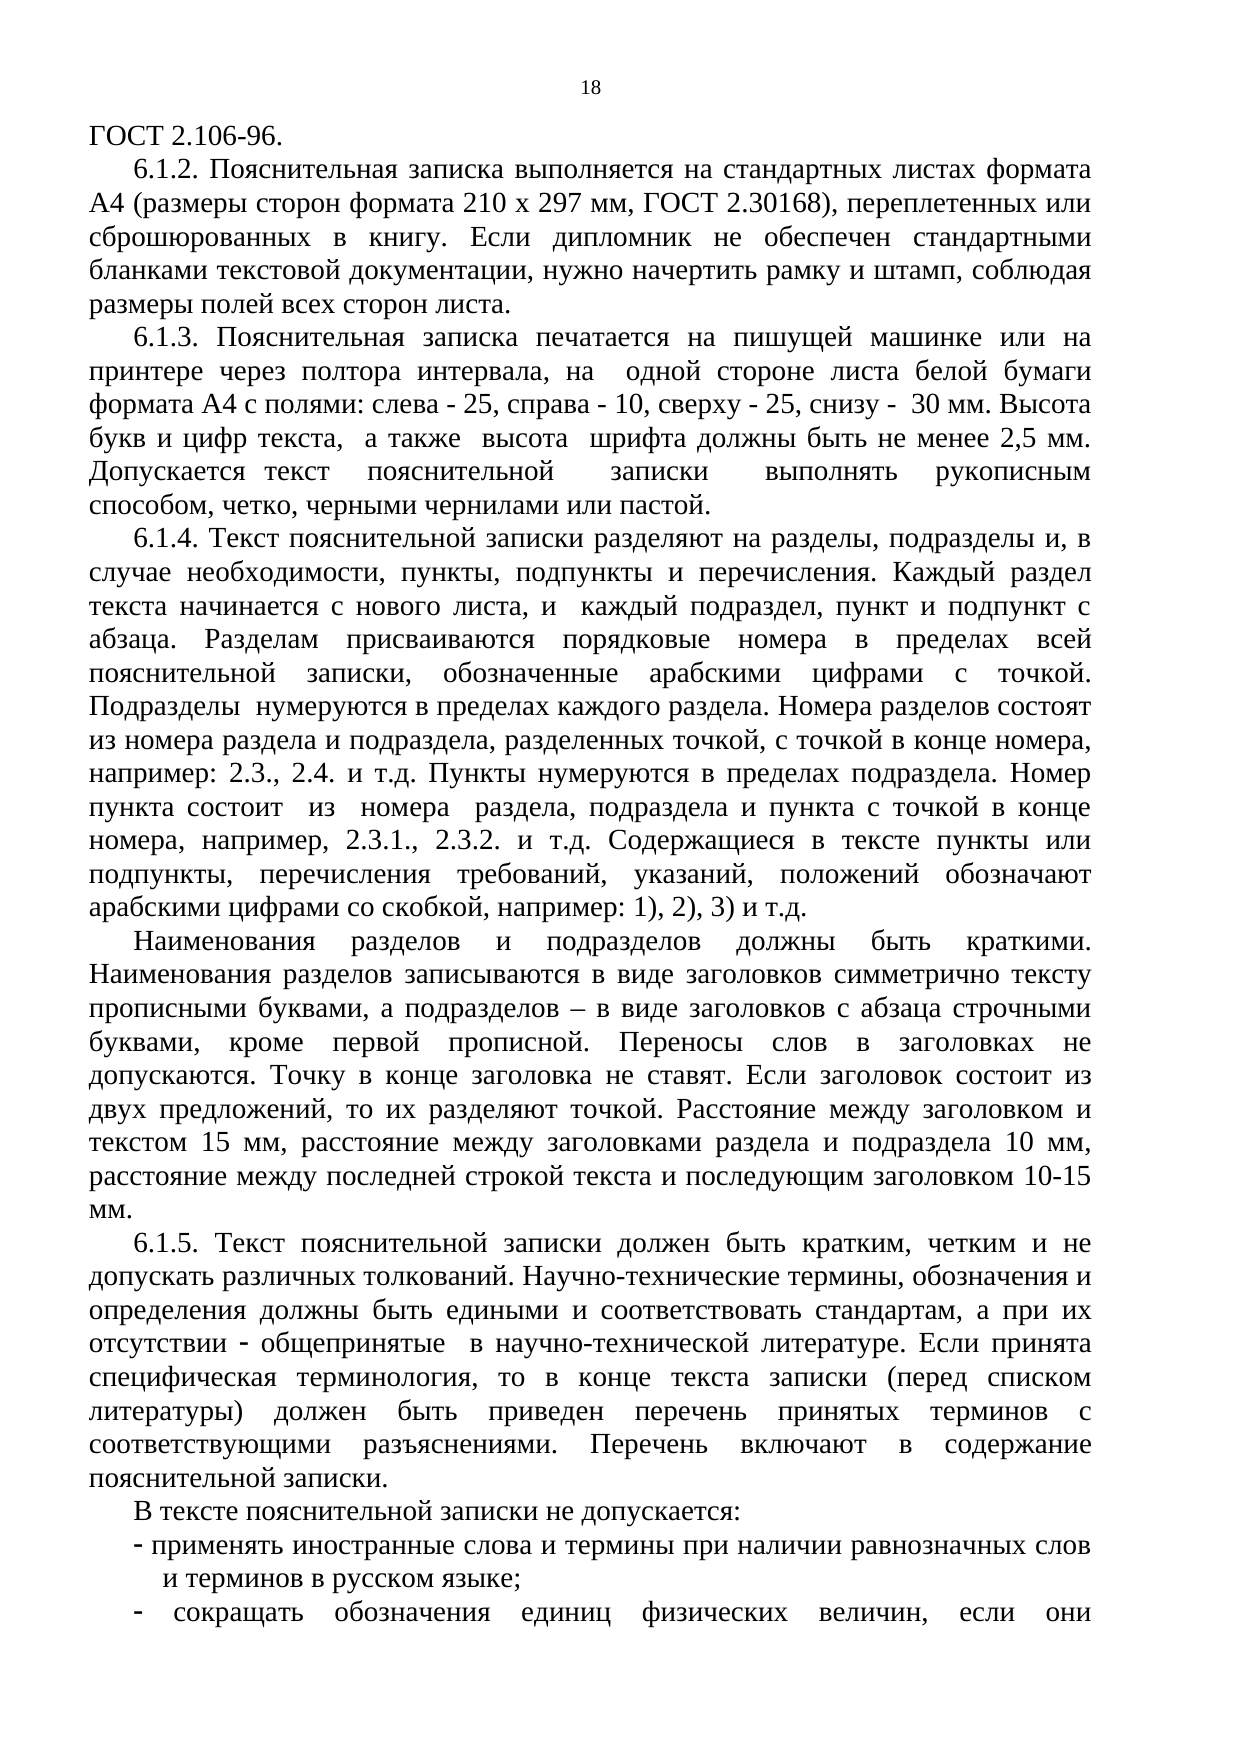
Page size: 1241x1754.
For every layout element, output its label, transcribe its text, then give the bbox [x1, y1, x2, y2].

text Наименования разделов и подразделов должны быть краткими. Наименования разделов записываются в виде заголовков симметрично тексту прописными буквами, а подразделов – в виде заголовков с абзаца строчными буквами, кроме первой прописной. Переносы слов в заголовках не допускаются. Точку в конце заголовка не ставят. Если заголовок состоит из двух предложений, то их разделяют точкой. Расстояние между заголовком и текстом , расстояние между заголовками раздела и подраздела , расстояние между последней строкой текста и последующим заголовком 10-. [89, 923, 1092, 1225]
text 6.1.5. Текст пояснительной записки должен быть кратким, четким и не допускать различных толкований. Научно-технические термины, обозначения и определения должны быть едиными и соответствовать стандартам, а при их отсутствии общепринятые в научно-технической литературе. Если принята специфическая терминология, то в конце текста записки (перед списком литературы) должен быть приведен перечень принятых терминов с соответствующими разъяснениями. Перечень включают в содержание пояснительной записки. [89, 1225, 1092, 1493]
text применять иностранные слова и термины при наличии равнозначных слов и терминов в русском языке; [133, 1527, 1092, 1594]
text 6.1.2. Пояснительная записка выполняется на стандартных листах формата А4 (размеры сторон формата 210 х , ГОСТ 2.30168), переплетенных или сброшюрованных в книгу. Если дипломник не обеспечен стандартными бланками текстовой документации, нужно начертить рамку и штамп, соблюдая размеры полей всех сторон листа. [89, 152, 1092, 319]
text 6.1.4. Текст пояснительной записки разделяют на разделы, подразделы и, в случае необходимости, пункты, подпункты и перечисления. Каждый раздел текста начинается с нового листа, и каждый подраздел, пункт и подпункт с абзаца. Разделам присваиваются порядковые номера в пределах всей пояснительной записки, обозначенные арабскими цифрами с точкой. Подразделы нумеруются в пределах каждого раздела. Номера разделов состоят из номера раздела и подраздела, разделенных точкой, с точкой в конце номера, например: 2.3., 2.4. и т.д. Пункты нумеруются в пределах подраздела. Номер пункта состоит из номера раздела, подраздела и пункта с точкой в конце номера, например, 2.3.1., 2.3.2. и т.д. Содержащиеся в тексте пункты или подпункты, перечисления требований, указаний, положений обозначают арабскими цифрами со скобкой, например: 1), 2), 3) и т.д. [89, 521, 1092, 923]
text 6.1.3. Пояснительная записка печатается на пишущей машинке или на принтере через полтора интервала, на одной стороне листа белой бумаги формата А4 с полями: слева - 25, справа - 10, сверху - 25, снизу - . Высота букв и цифр текста, а также высота шрифта должны быть не менее . Допускается текст пояснительной записки выполнять рукописным способом, четко, черными чернилами или пастой. [89, 319, 1092, 521]
text В тексте пояснительной записки не допускается: [133, 1493, 1092, 1527]
